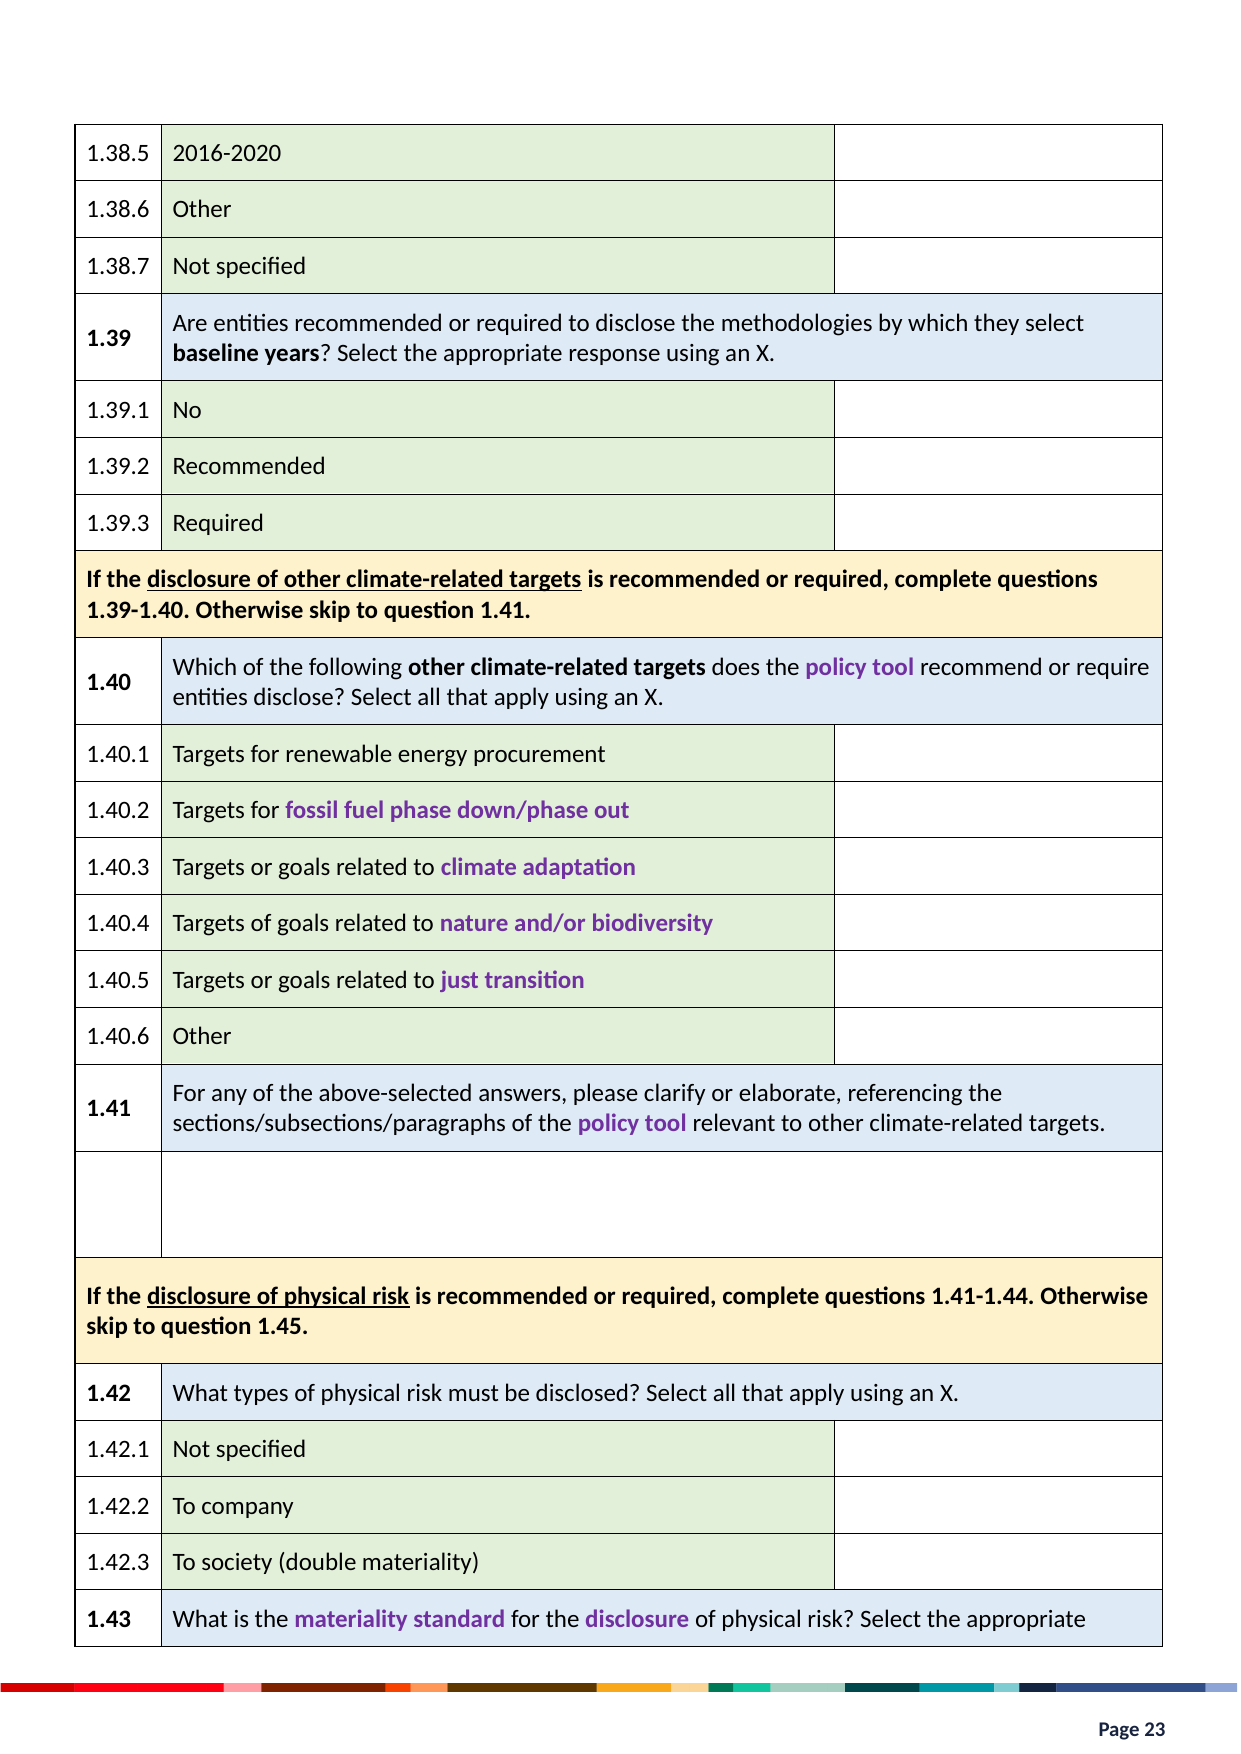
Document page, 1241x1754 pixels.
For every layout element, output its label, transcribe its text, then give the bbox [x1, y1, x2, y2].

table_cell [835, 782, 1162, 837]
table_cell 2016-2020 [162, 125, 834, 180]
table_cell Are entities recommended or required to disclose the methodologies by which they select baseline years? Select the appropriate response using an X. [162, 294, 1162, 380]
table_cell Which of the following other climate-related targets does the policy tool recommend or require entities disclose? Select all that apply using an X. [162, 638, 1162, 724]
table_cell No [162, 381, 834, 437]
table_cell 1.39.1 [76, 381, 161, 437]
table_cell 1.42.2 [76, 1477, 161, 1533]
table_cell 1.40.2 [76, 782, 161, 837]
table_cell [835, 495, 1162, 550]
table_cell 1.42.3 [76, 1534, 161, 1589]
table_cell Targets for fossil fuel phase down/phase out [162, 782, 834, 837]
table_cell 1.42 [76, 1364, 161, 1420]
table_cell 1.40.1 [76, 725, 161, 781]
table_cell Other [162, 1008, 834, 1063]
table_cell Recommended [162, 438, 834, 493]
table_cell If the disclosure of other climate-related targets is recommended or required, complete questions 1.39-1.40. Otherwise skip to question 1.41. [76, 551, 1162, 637]
table_cell Targets or goals related to just transition [162, 951, 834, 1007]
table_cell Targets or goals related to climate adaptation [162, 838, 834, 894]
table_cell [835, 725, 1162, 781]
table_cell 1.40 [76, 638, 161, 724]
table_cell [835, 1534, 1162, 1589]
table_cell 1.38.6 [76, 181, 161, 237]
table_cell [835, 895, 1162, 950]
table_cell 1.40.4 [76, 895, 161, 950]
table_cell Not specified [162, 238, 834, 293]
table_cell 1.41 [76, 1065, 161, 1151]
table_cell [162, 1152, 1162, 1257]
table_cell Other [162, 181, 834, 237]
table_cell [835, 1421, 1162, 1476]
table_cell [835, 1477, 1162, 1533]
table_cell 1.42.1 [76, 1421, 161, 1476]
table_cell 1.39.2 [76, 438, 161, 493]
table_cell 1.38.7 [76, 238, 161, 293]
table_cell [835, 838, 1162, 894]
table_cell For any of the above-selected answers, please clarify or elaborate, referencing the sections/subsections/paragraphs of the policy tool relevant to other climate-related targets. [162, 1065, 1162, 1151]
table_cell Targets of goals related to nature and/or biodiversity [162, 895, 834, 950]
table_cell [835, 381, 1162, 437]
table_cell 1.40.5 [76, 951, 161, 1007]
table_cell To company [162, 1477, 834, 1533]
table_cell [162, 1590, 1162, 1646]
table_cell 1.40.6 [76, 1008, 161, 1063]
table_cell 1.39.3 [76, 495, 161, 550]
table_cell If the disclosure of physical risk is recommended or required, complete questions 1.41-1.44. Otherwise skip to question 1.45. [76, 1258, 1162, 1363]
table_cell To society (double materiality) [162, 1534, 834, 1589]
table_cell 1.43 [76, 1590, 161, 1646]
table_cell 1.39 [76, 294, 161, 380]
table_cell Not specified [162, 1421, 834, 1476]
table_cell Targets for renewable energy procurement [162, 725, 834, 781]
table_cell [835, 125, 1162, 180]
table_cell [835, 181, 1162, 237]
table_cell [76, 1152, 161, 1257]
table_cell [835, 238, 1162, 293]
table_cell 1.38.5 [76, 125, 161, 180]
table_cell [835, 951, 1162, 1007]
picture [0, 1683, 1236, 1692]
table_cell Required [162, 495, 834, 550]
table_cell [835, 1008, 1162, 1063]
table_cell [835, 438, 1162, 493]
table_cell 1.40.3 [76, 838, 161, 894]
table_cell What types of physical risk must be disclosed? Select all that apply using an X. [162, 1364, 1162, 1420]
